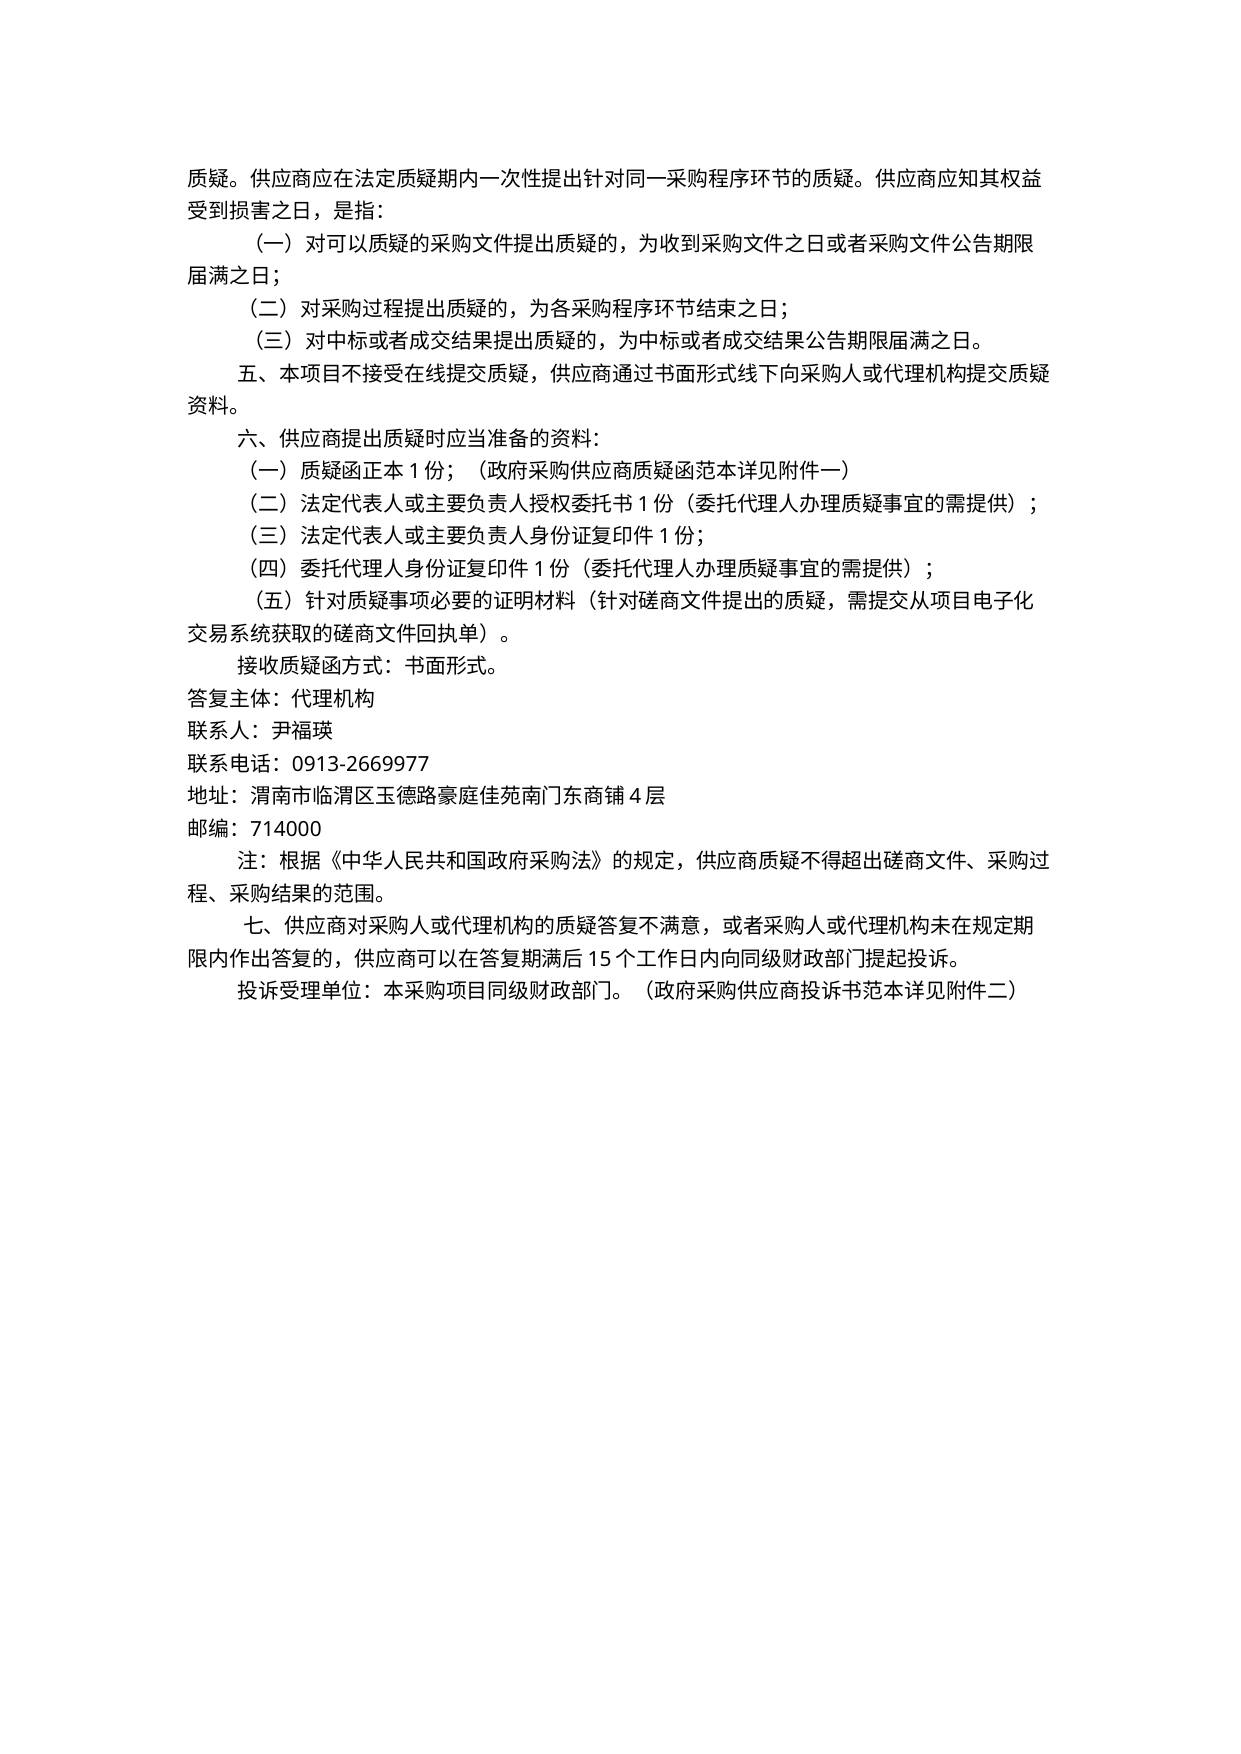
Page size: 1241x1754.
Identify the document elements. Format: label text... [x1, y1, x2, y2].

text 答复主体：代理机构 [187, 682, 1053, 714]
text （三）法定代表人或主要负责人身份证复印件1份； [187, 519, 1053, 552]
text 注：根据《中华人民共和国政府采购法》的规定，供应商质疑不得超出磋商文件、采购过程、采购结果的范围。 [187, 844, 1053, 909]
text （二）法定代表人或主要负责人授权委托书1份（委托代理人办理质疑事宜的需提供）； [187, 487, 1053, 519]
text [187, 162, 1053, 227]
text （二）对采购过程提出质疑的，为各采购程序环节结束之日； [187, 292, 1053, 324]
text （四）委托代理人身份证复印件1份（委托代理人办理质疑事宜的需提供）； [187, 552, 1053, 584]
text 联系电话：0913-2669977 [187, 747, 1053, 779]
text 七、供应商对采购人或代理机构的质疑答复不满意，或者采购人或代理机构未在规定期限内作出答复的，供应商可以在答复期满后15个工作日内向同级财政部门提起投诉。 [187, 909, 1053, 974]
text （三）对中标或者成交结果提出质疑的，为中标或者成交结果公告期限届满之日。 [187, 324, 1053, 357]
text 地址：渭南市临渭区玉德路豪庭佳苑南门东商铺4层 [187, 779, 1053, 812]
text （一）对可以质疑的采购文件提出质疑的，为收到采购文件之日或者采购文件公告期限届满之日； [187, 227, 1053, 292]
text 五、本项目不接受在线提交质疑，供应商通过书面形式线下向采购人或代理机构提交质疑资料。 [187, 357, 1053, 422]
text （五）针对质疑事项必要的证明材料（针对磋商文件提出的质疑，需提交从项目电子化交易系统获取的磋商文件回执单）。 [187, 584, 1053, 649]
text 投诉受理单位：本采购项目同级财政部门。（政府采购供应商投诉书范本详见附件二） [187, 974, 1053, 1007]
text 邮编：714000 [187, 812, 1053, 844]
text （一）质疑函正本1份；（政府采购供应商质疑函范本详见附件一） [187, 454, 1053, 487]
text 接收质疑函方式：书面形式。 [187, 649, 1053, 682]
text 联系人：尹福瑛 [187, 714, 1053, 747]
text 六、供应商提出质疑时应当准备的资料： [187, 422, 1053, 454]
